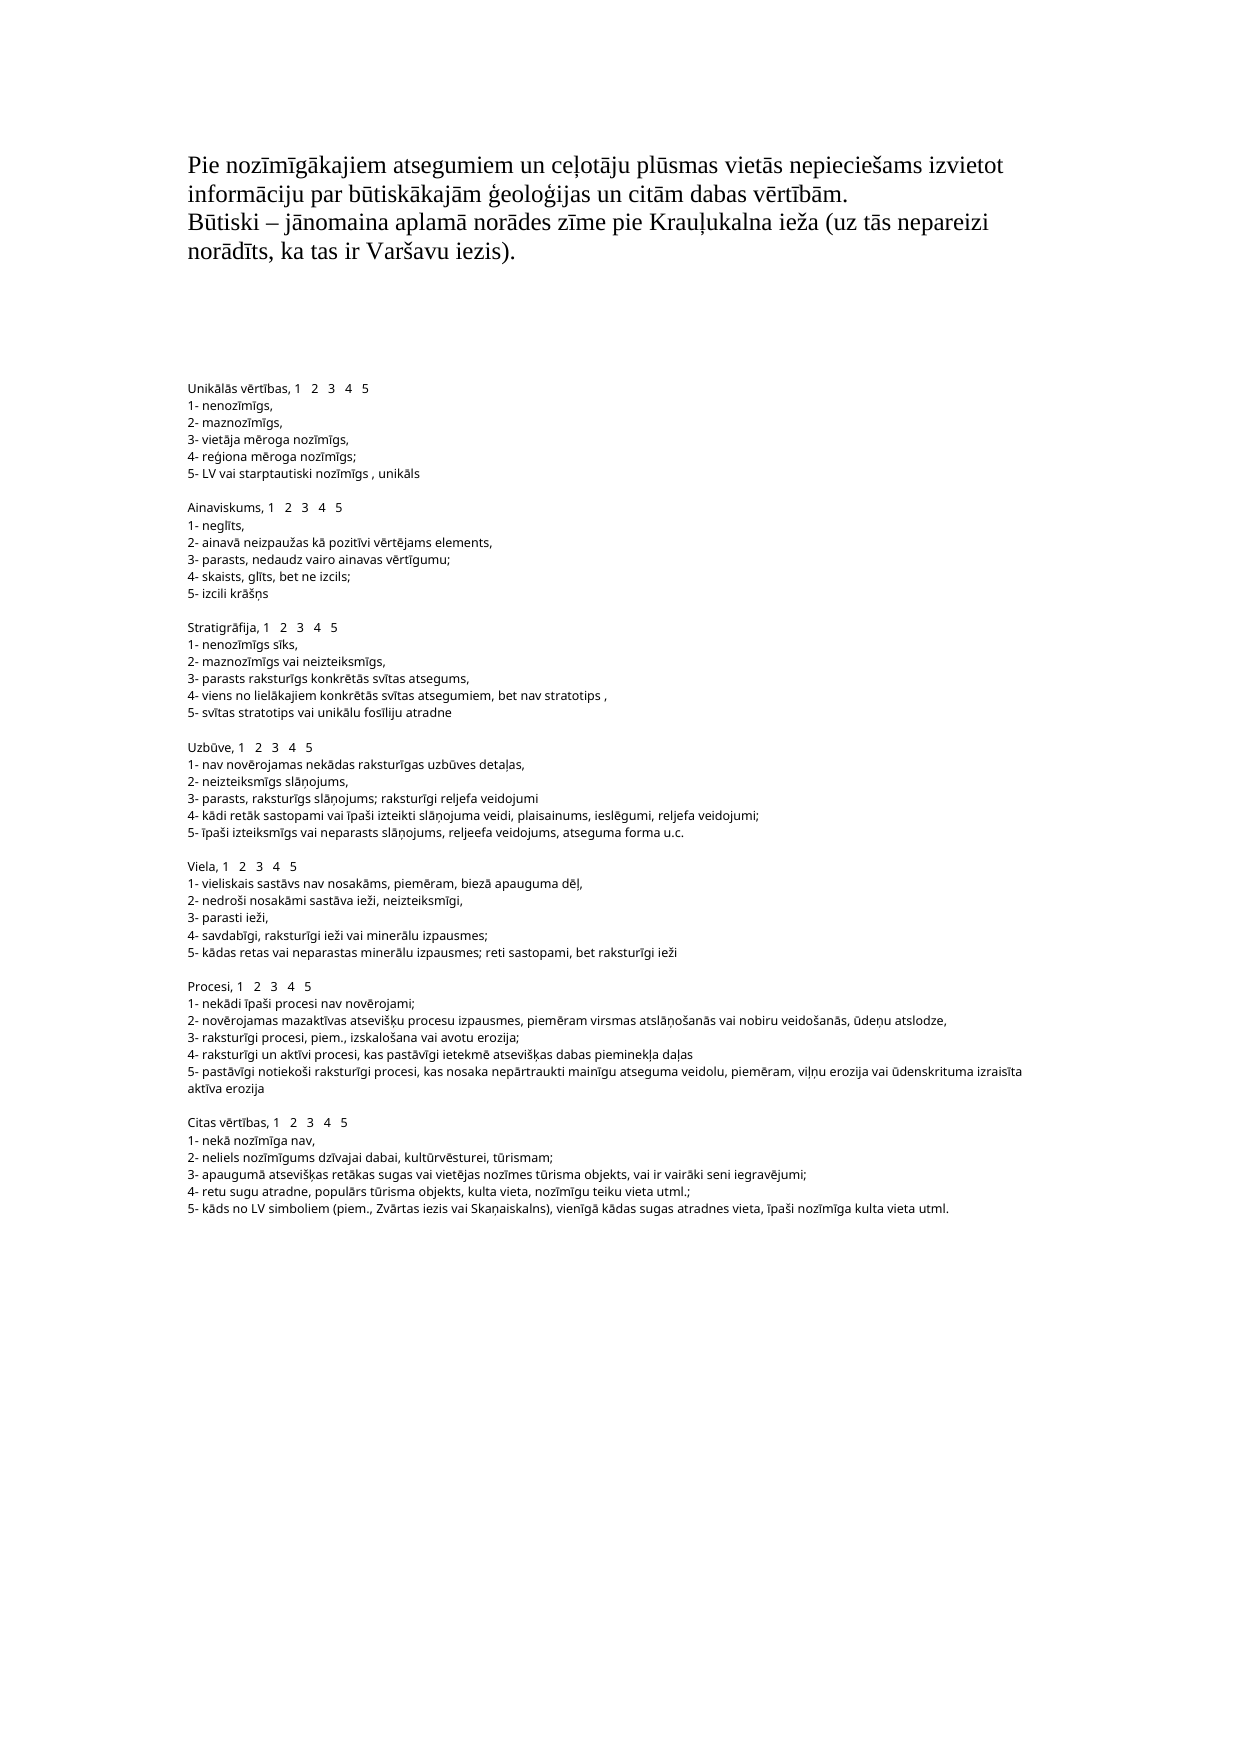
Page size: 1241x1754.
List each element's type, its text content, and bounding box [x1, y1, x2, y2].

text Būtiski – jānomaina aplamā norādes zīme pie Krauļukalna ieža (uz tās nepareizi norādīts, ka tas ir Varšavu iezis). [187, 207, 1053, 265]
text Unikālās vērtības, 1 2 3 4 5 1- nenozīmīgs, 2- maznozīmīgs, 3- vietāja mēroga nozīmīgs, 4- reģiona mēroga nozīmīgs; 5- LV vai starptautiski nozīmīgs , unikāls Ainaviskums, 1 2 3 4 5 1- neglīts, 2- ainavā neizpaužas kā pozitīvi vērtējams elements, 3- parasts, nedaudz vairo ainavas vērtīgumu; 4- skaists, glīts, bet ne izcils; 5- izcili krāšņs Stratigrāfija, 1 2 3 4 5 1- nenozīmīgs sīks, 2- maznozīmīgs vai neizteiksmīgs, 3- parasts raksturīgs konkrētās svītas atsegums, 4- viens no lielākajiem konkrētās svītas atsegumiem, bet nav stratotips , 5- svītas stratotips vai unikālu fosīliju atradne Uzbūve, 1 2 3 4 5 1- nav novērojamas nekādas raksturīgas uzbūves detaļas, 2- neizteiksmīgs slāņojums, 3- parasts, raksturīgs slāņojums; raksturīgi reljefa veidojumi 4- kādi retāk sastopami vai īpaši izteikti slāņojuma veidi, plaisainums, ieslēgumi, reljefa veidojumi; 5- īpaši izteiksmīgs vai neparasts slāņojums, reljeefa veidojums, atseguma forma u.c. Viela, 1 2 3 4 5 1- vieliskais sastāvs nav nosakāms, piemēram, biezā apauguma dēļ, 2- nedroši nosakāmi sastāva ieži, neizteiksmīgi, 3- parasti ieži, 4- savdabīgi, raksturīgi ieži vai minerālu izpausmes; 5- kādas retas vai neparastas minerālu izpausmes; reti sastopami, bet raksturīgi ieži Procesi, 1 2 3 4 5 1- nekādi īpaši procesi nav novērojami; 2- novērojamas mazaktīvas atsevišķu procesu izpausmes, piemēram virsmas atslāņošanās vai nobiru veidošanās, ūdeņu atslodze, 3- raksturīgi procesi, piem., izskalošana vai avotu erozija; 4- raksturīgi un aktīvi procesi, kas pastāvīgi ietekmē atsevišķas dabas pieminekļa daļas 5- pastāvīgi notiekoši raksturīgi procesi, kas nosaka nepārtraukti mainīgu atseguma veidolu, piemēram, viļņu erozija vai ūdenskrituma izraisīta aktīva erozija Citas vērtības, 1 2 3 4 5 1- nekā nozīmīga nav, 2- neliels nozīmīgums dzīvajai dabai, kultūrvēsturei, tūrismam; 3- apaugumā atsevišķas retākas sugas vai vietējas nozīmes tūrisma objekts, vai ir vairāki seni iegravējumi; 4- retu sugu atradne, populārs tūrisma objekts, kulta vieta, nozīmīgu teiku vieta utml.; 5- kāds no LV simboliem (piem., Zvārtas iezis vai Skaņaiskalns), vienīgā kādas sugas atradnes vieta, īpaši nozīmīga kulta vieta utml. [187, 380, 1053, 1217]
text Pie nozīmīgākajiem atsegumiem un ceļotāju plūsmas vietās nepieciešams izvietot informāciju par būtiskākajām ģeoloģijas un citām dabas vērtībām. [187, 150, 1053, 207]
